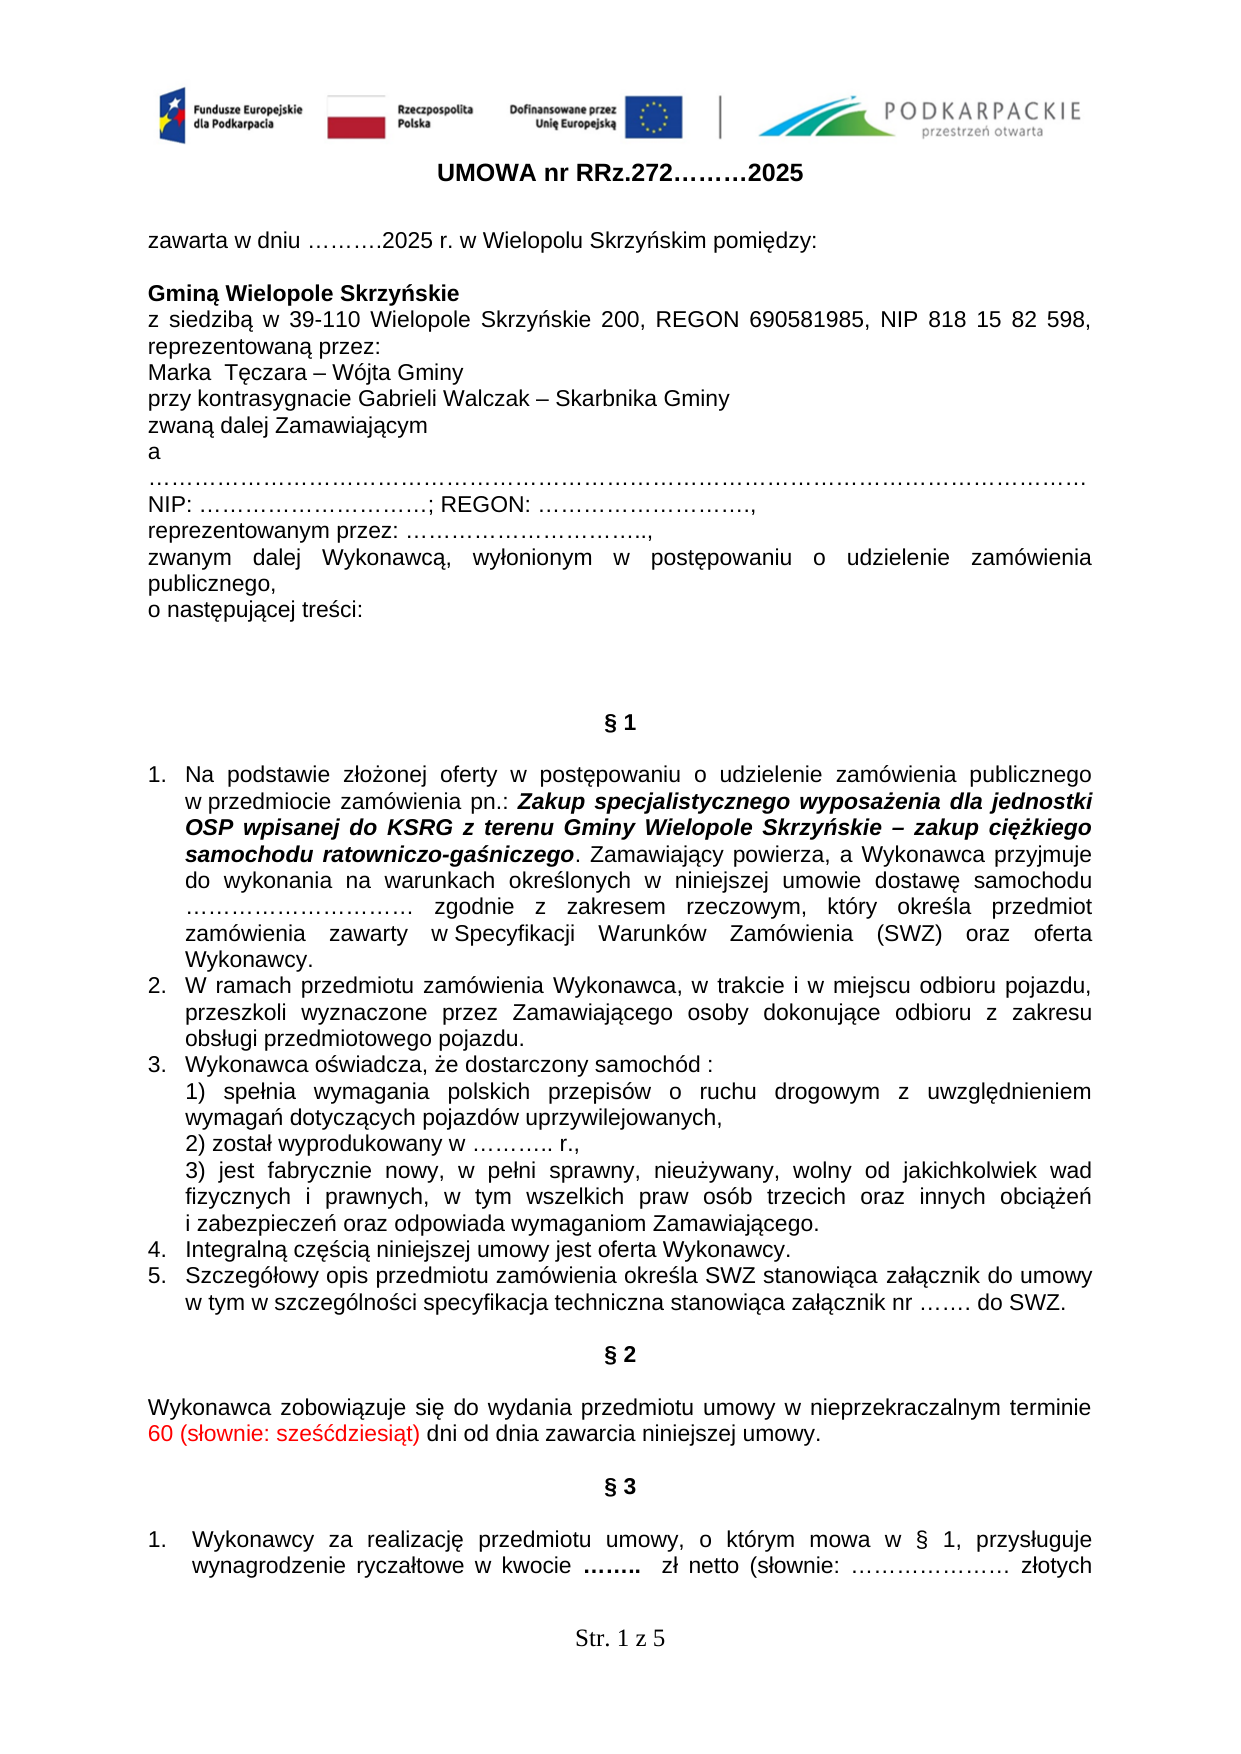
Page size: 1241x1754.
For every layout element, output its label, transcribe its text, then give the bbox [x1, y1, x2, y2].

text zawarta w dniu ……….2025 r. w Wielopolu Skrzyńskim pomiędzy: [148, 227, 1093, 253]
text reprezentowanym przez: ………………………….., [148, 517, 1093, 543]
text zwanym dalej Wykonawcą, wyłonionym w postępowaniu o udzielenie zamówienia publicznego, [148, 543, 1093, 596]
text Gminą Wielopole Skrzyńskie [148, 280, 1093, 306]
text 1) spełnia wymagania polskich przepisów o ruchu drogowym z uwzględnieniem wymagań dotyczących pojazdów uprzywilejowanych, [185, 1078, 1093, 1130]
text § 2 [148, 1341, 1093, 1368]
text 3) jest fabrycznie nowy, w pełni sprawny, nieużywany, wolny od jakichkolwiek wad fizycznych i prawnych, w tym wszelkich praw osób trzecich oraz innych obciążeń i zabezpieczeń oraz odpowiada wymaganiom Zamawiającego. [185, 1157, 1093, 1236]
list Na podstawie złożonej oferty w postępowaniu o udzielenie zamówienia publicznego w przedmiocie zamówienia pn.: Zakup specjalistycznego wyposażenia dla jednostki OSP wpisanej do KSRG z terenu Gminy Wielopole Skrzyńskie – zakup ciężkiego samochodu ratowniczo-gaśniczego. Zamawiający powierza, a Wykonawca przyjmuje do wykonania na warunkach określonych w niniejszej umowie dostawę samochodu ………………………… zgodnie z zakresem rzeczowym, który określa przedmiot zamówienia zawarty w Specyfikacji Warunków Zamówienia (SWZ) oraz oferta Wykonawcy. [148, 761, 1093, 972]
list W ramach przedmiotu zamówienia Wykonawca, w trakcie i w miejscu odbioru pojazdu, przeszkoli wyznaczone przez Zamawiającego osoby dokonujące odbioru z zakresu obsługi przedmiotowego pojazdu. [148, 972, 1093, 1051]
text z siedzibą w 39-110 Wielopole Skrzyńskie 200, REGON 690581985, NIP 818 15 82 598, reprezentowaną przez: [148, 306, 1093, 359]
text Marka Tęczara – Wójta Gminy [148, 359, 1093, 385]
picture [147, 73, 1093, 158]
text UMOWA nr RRz.272………2025 [148, 158, 1093, 186]
text Wykonawca zobowiązuje się do wydania przedmiotu umowy w nieprzekraczalnym terminie 60 (słownie: sześćdziesiąt) dni od dnia zawarcia niniejszej umowy. [148, 1394, 1093, 1447]
text a [148, 438, 1093, 464]
text przy kontrasygnacie Gabrieli Walczak – Skarbnika Gminy [148, 385, 1093, 412]
list Wykonawca oświadcza, że dostarczony samochód : [148, 1051, 1093, 1078]
text 2) został wyprodukowany w ……….. r., [185, 1130, 1093, 1157]
text …………………………………………………………………………………………………………… [148, 464, 1093, 491]
text o następującej treści: [148, 596, 1093, 622]
list Integralną częścią niniejszej umowy jest oferta Wykonawcy. [148, 1236, 1093, 1262]
list Szczegółowy opis przedmiotu zamówienia określa SWZ stanowiąca załącznik do umowy w tym w szczególności specyfikacja techniczna stanowiąca załącznik nr ……. do SWZ. [148, 1262, 1093, 1315]
text NIP: …………………………; REGON: ………………………., [148, 491, 1093, 517]
text § 1 [148, 709, 1093, 735]
text zwaną dalej Zamawiającym [148, 412, 1093, 438]
text § 3 [148, 1473, 1093, 1499]
